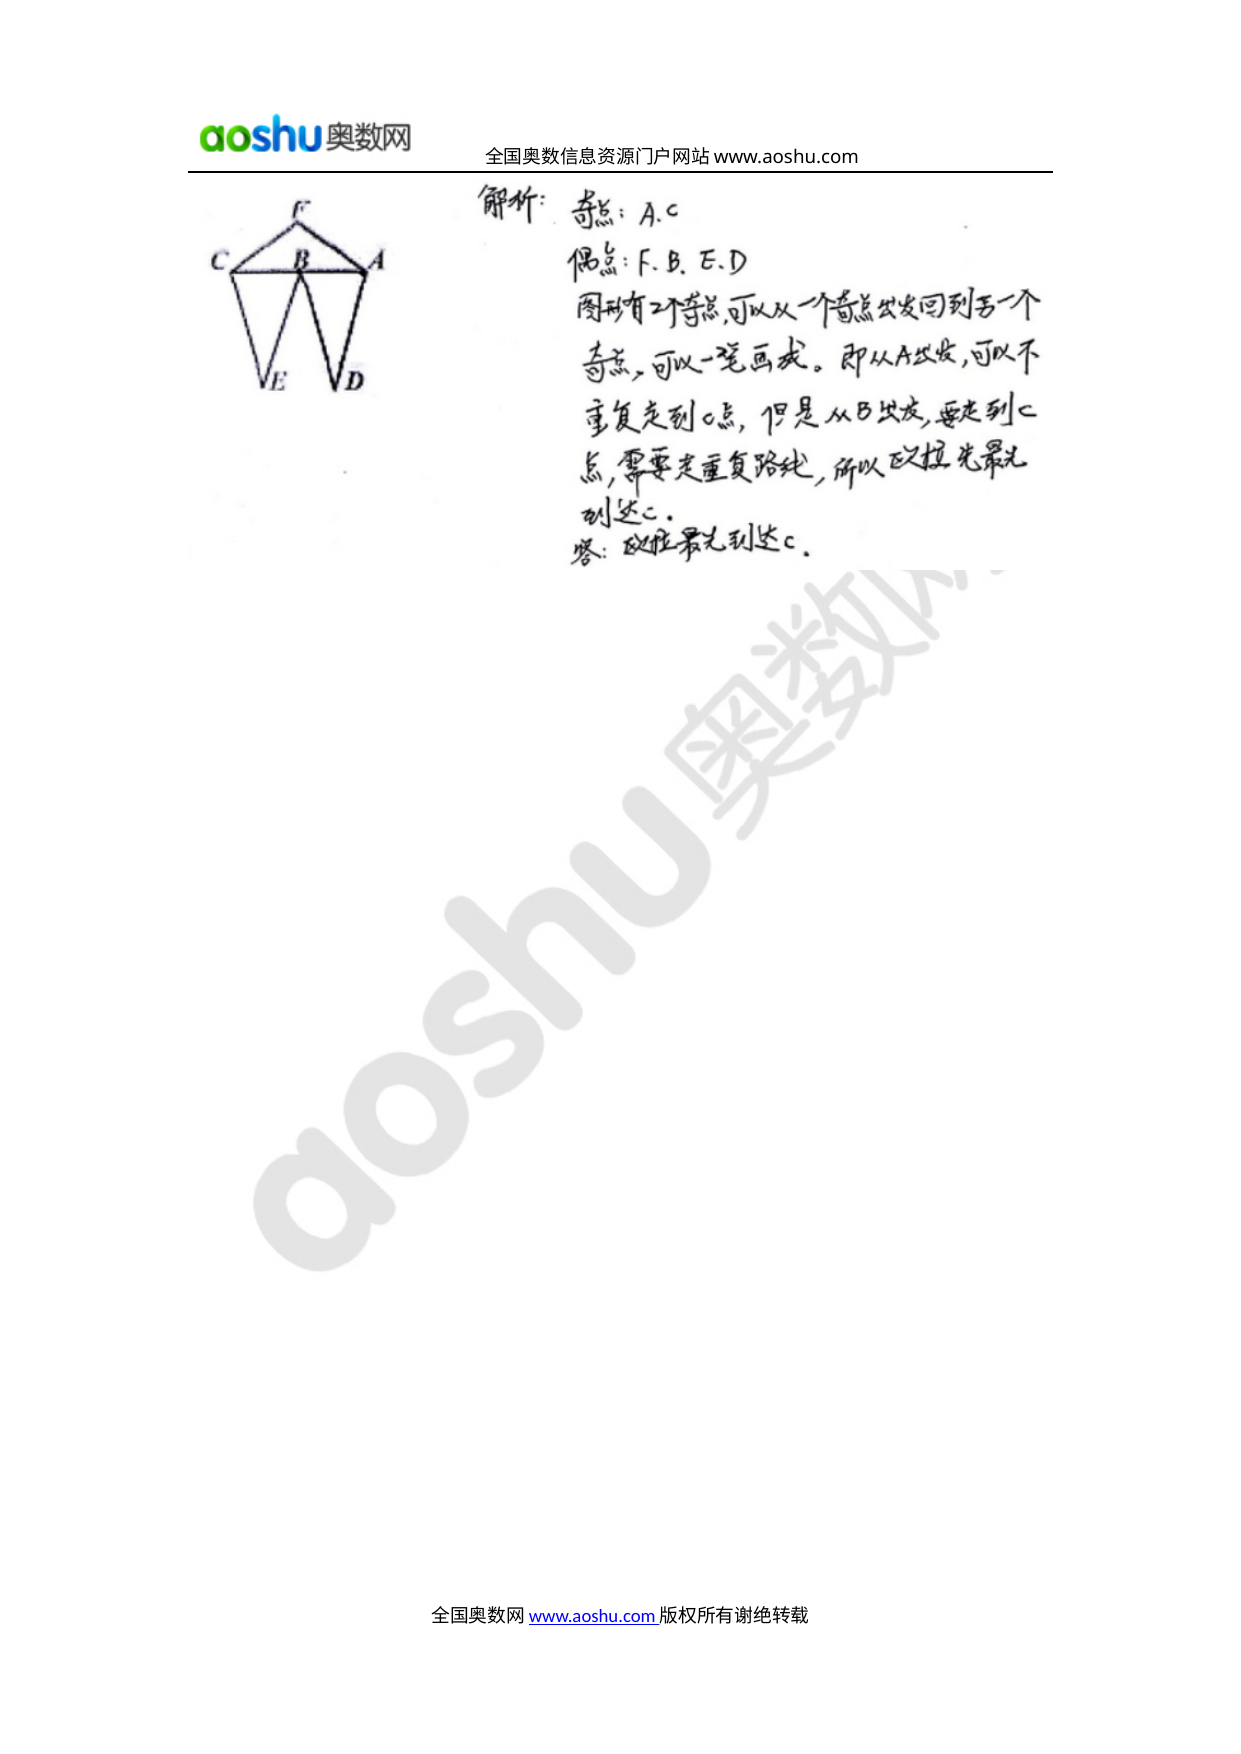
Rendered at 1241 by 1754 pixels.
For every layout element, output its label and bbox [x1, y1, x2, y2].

picture [187, 176, 1053, 1338]
picture [187, 88, 485, 164]
